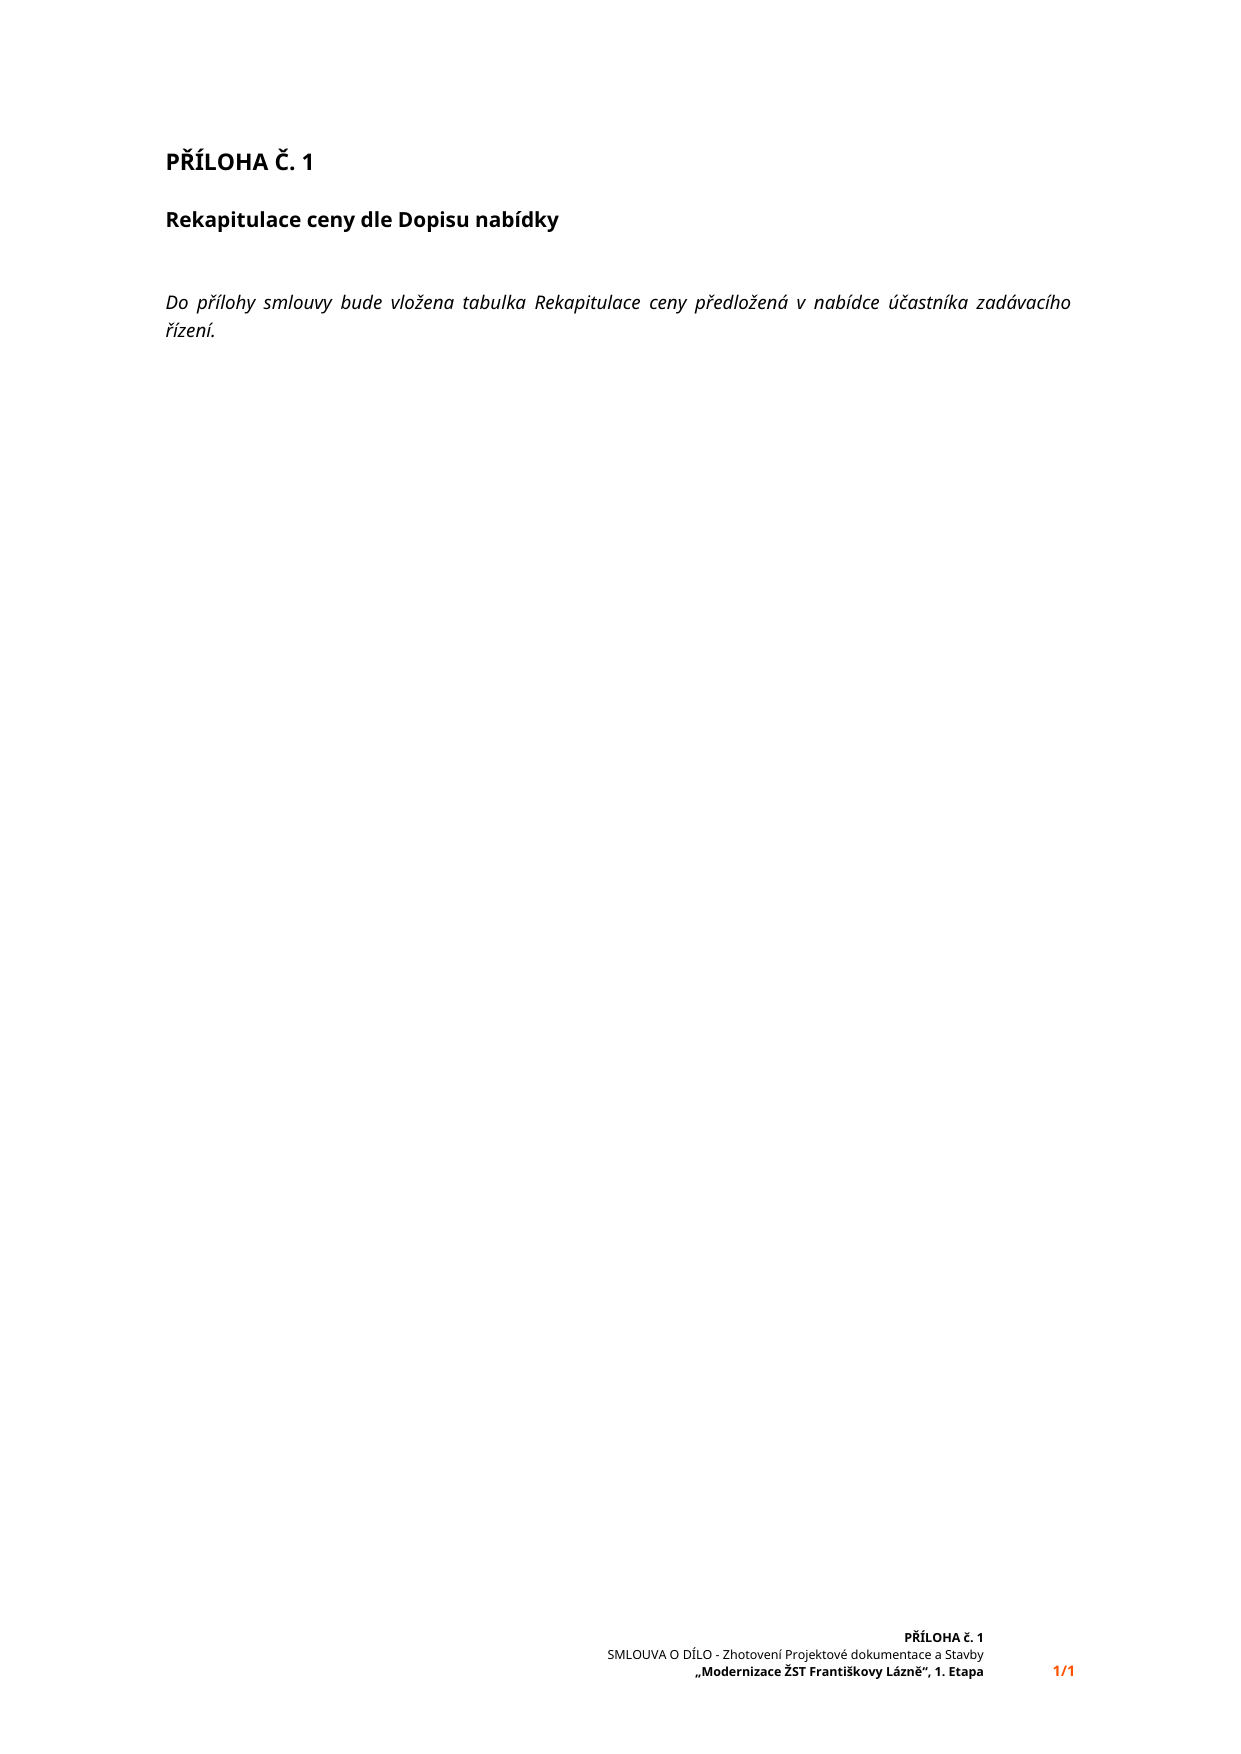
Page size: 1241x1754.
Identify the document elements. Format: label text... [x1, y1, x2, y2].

text Rekapitulace ceny dle Dopisu nabídky [165, 205, 1075, 233]
text Do přílohy smlouvy bude vložena tabulka Rekapitulace ceny předložená v nabídce účastníka zadávacího řízení. [165, 289, 1075, 343]
text Příloha č. 1 [165, 146, 1075, 177]
